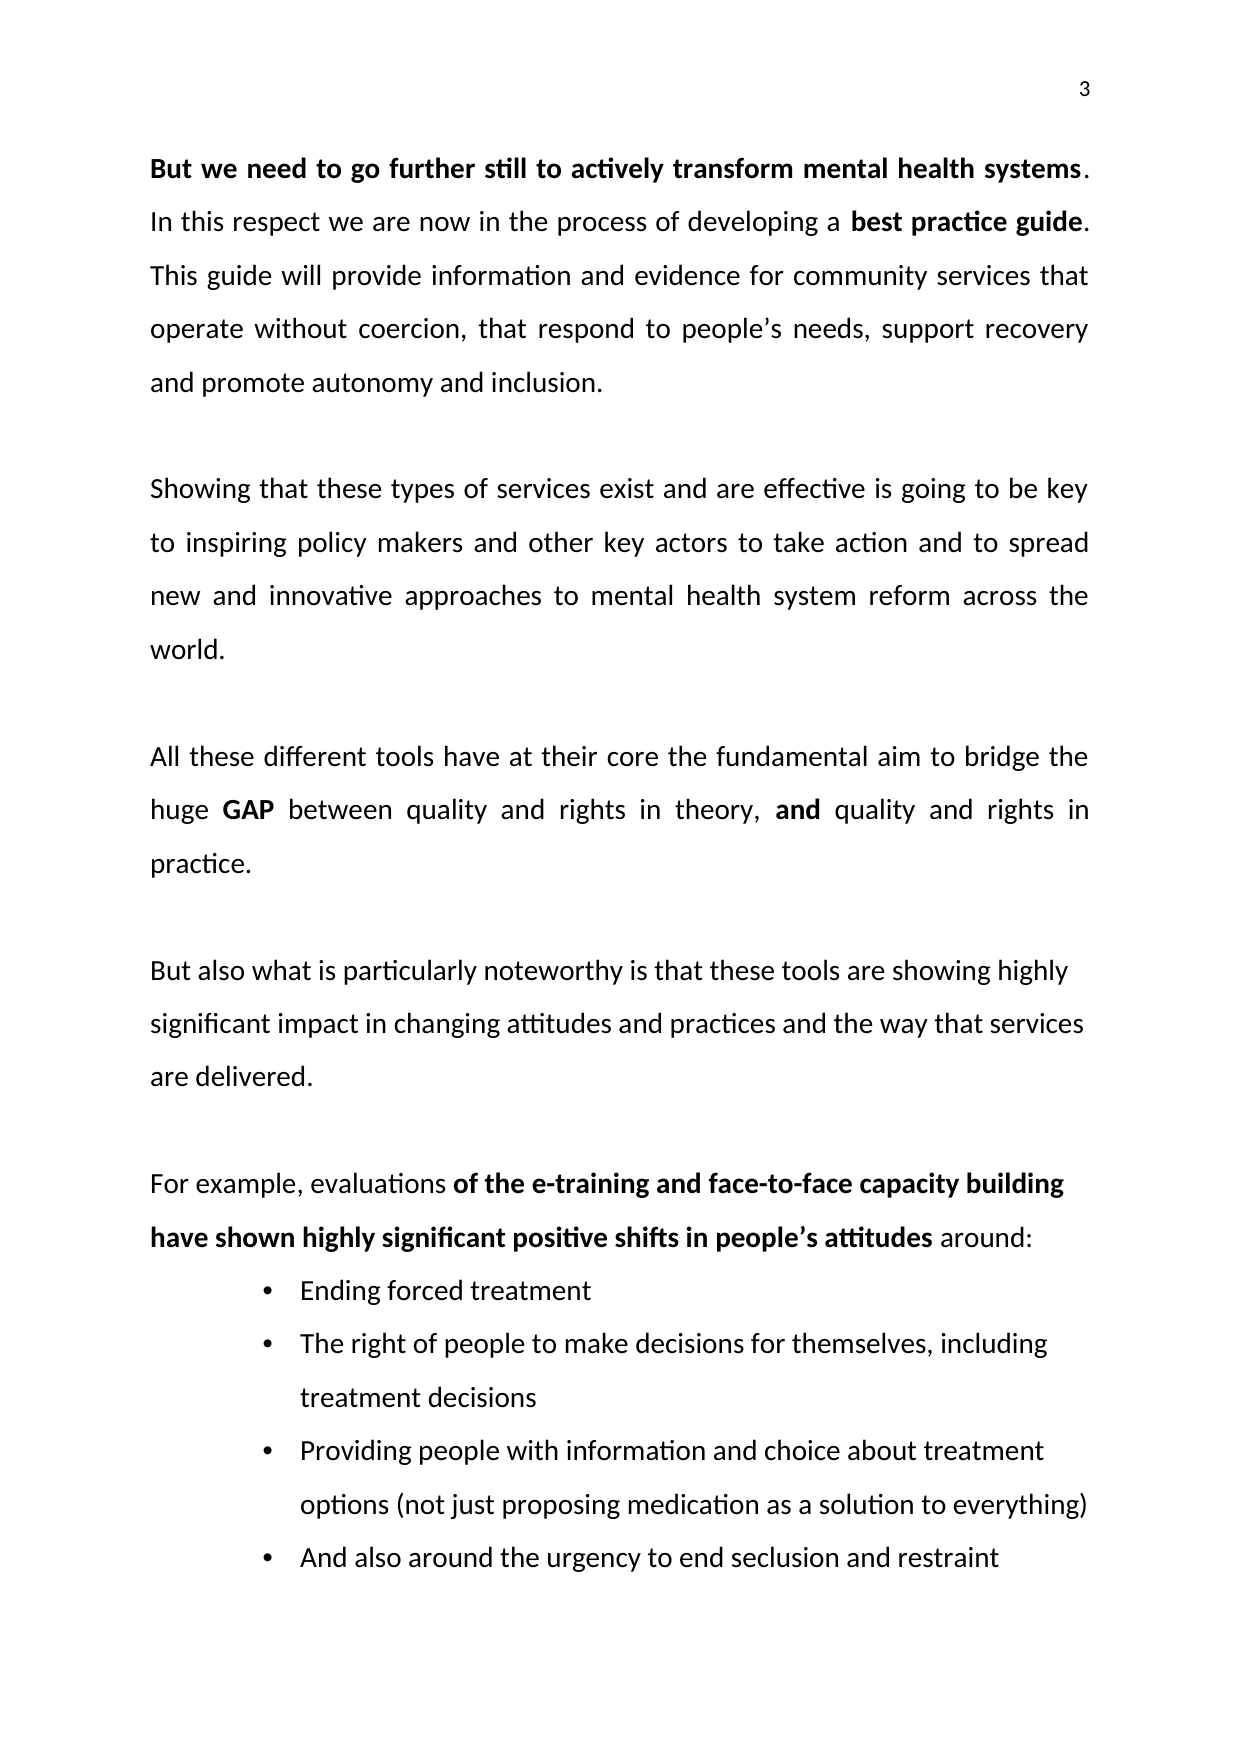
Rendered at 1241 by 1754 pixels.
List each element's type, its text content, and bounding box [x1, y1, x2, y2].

list And also around the urgency to end seclusion and restraint [262, 1539, 1090, 1575]
list The right of people to make decisions for themselves, including treatment decisions [262, 1326, 1090, 1415]
text But also what is particularly noteworthy is that these tools are showing highly significant impact in changing attitudes and practices and the way that services are delivered. [150, 952, 1090, 1094]
list Ending forced treatment [262, 1272, 1090, 1308]
text Showing that these types of services exist and are effective is going to be key to inspiring policy makers and other key actors to take action and to spread new and innovative approaches to mental health system reform across the world. [150, 471, 1090, 667]
text All these different tools have at their core the fundamental aim to bridge the huge GAP between quality and rights in theory, and quality and rights in practice. [150, 738, 1090, 880]
list Providing people with information and choice about treatment options (not just proposing medication as a solution to everything) [262, 1432, 1090, 1522]
text For example, evaluations of the e-training and face-to-face capacity building have shown highly significant positive shifts in people’s attitudes around: [150, 1165, 1090, 1254]
text But we need to go further still to actively transform mental health systems. In this respect we are now in the process of developing a best practice guide. This guide will provide information and evidence for community services that operate without coercion, that respond to people’s needs, support recovery and promote autonomy and inclusion. [150, 150, 1090, 399]
